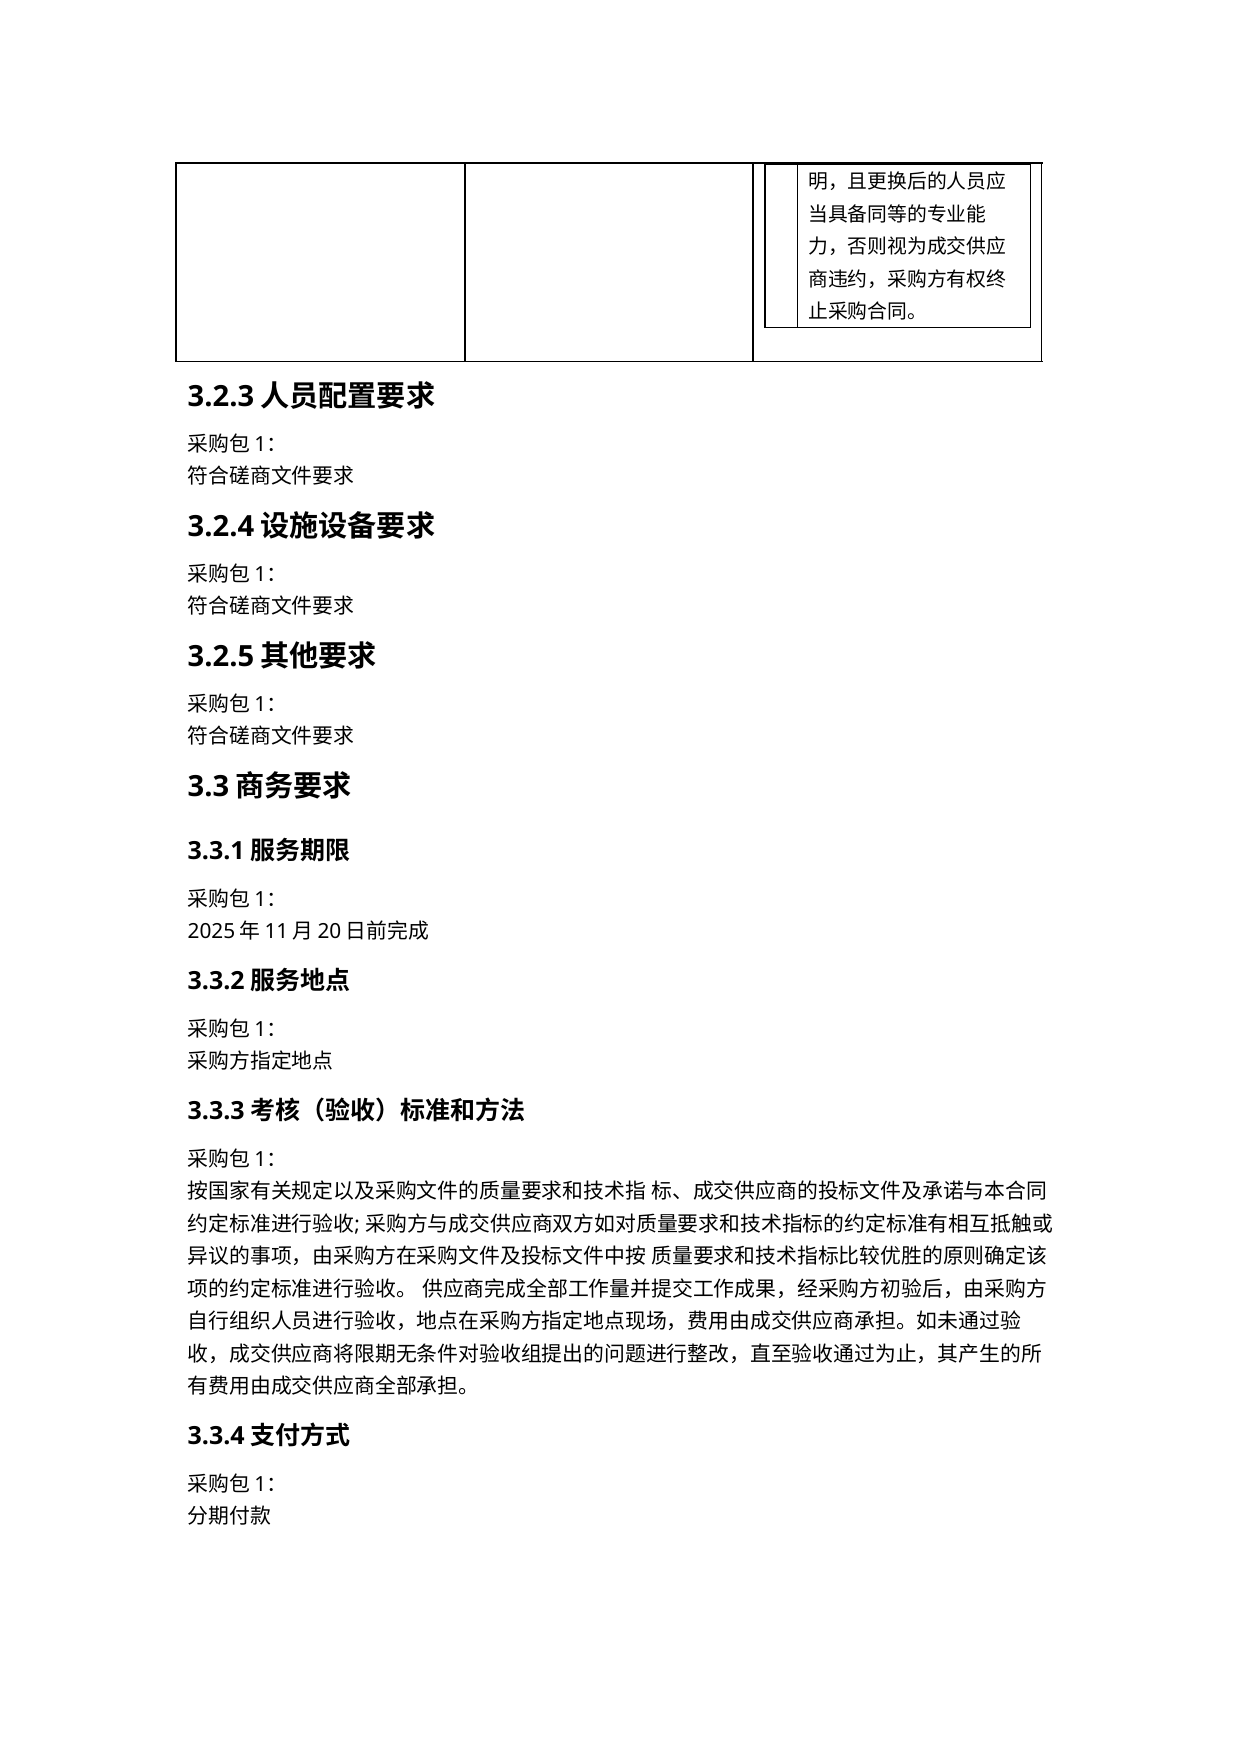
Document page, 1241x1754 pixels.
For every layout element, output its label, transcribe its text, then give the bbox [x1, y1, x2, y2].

text 采购包1： [187, 1142, 1053, 1175]
text 符合磋商文件要求 [187, 590, 1053, 622]
text 3.3.2服务地点 [187, 947, 1053, 1012]
text 3.2.3人员配置要求 [187, 362, 1053, 427]
table_cell 1 [177, 164, 464, 361]
text 采购包1： [187, 687, 1053, 720]
text 采购包1： [187, 427, 1053, 460]
text 按国家有关规定以及采购文件的质量要求和技术指 标、成交供应商的投标文件及承诺与本合同约定标准进行验收; 采购方与成交供应商双方如对质量要求和技术指标的约定标准有相互抵触或异议的事项，由采购方在采购文件及投标文件中按 质量要求和技术指标比较优胜的原则确定该项的约定标准进行验收。 供应商完成全部工作量并提交工作成果，经采购方初验后，由采购方自行组织人员进行验收，地点在采购方指定地点现场，费用由成交供应商承担。如未通过验收，成交供应商将限期无条件对验收组提出的问题进行整改，直至验收通过为止，其产生的所有费用由成交供应商全部承担。 [187, 1175, 1053, 1402]
text 采购包1： [187, 557, 1053, 590]
text 采购方指定地点 [187, 1045, 1053, 1077]
text 符合磋商文件要求 [187, 720, 1053, 752]
text 3.2.5其他要求 [187, 622, 1053, 687]
text 采购包1： [187, 882, 1053, 915]
text 分期付款 [187, 1500, 1053, 1532]
text 3.3.1服务期限 [187, 817, 1053, 882]
text 3.3商务要求 [187, 752, 1053, 817]
text 3.3.4支付方式 [187, 1402, 1053, 1467]
text 3.2.4设施设备要求 [187, 492, 1053, 557]
text 采购包1： [187, 1012, 1053, 1045]
text 采购包1： [187, 1467, 1053, 1500]
table_cell [466, 164, 752, 361]
text 符合磋商文件要求 [187, 460, 1053, 492]
text 2025年11月20日前完成 [187, 915, 1053, 947]
text 3.3.3考核（验收）标准和方法 [187, 1077, 1053, 1142]
